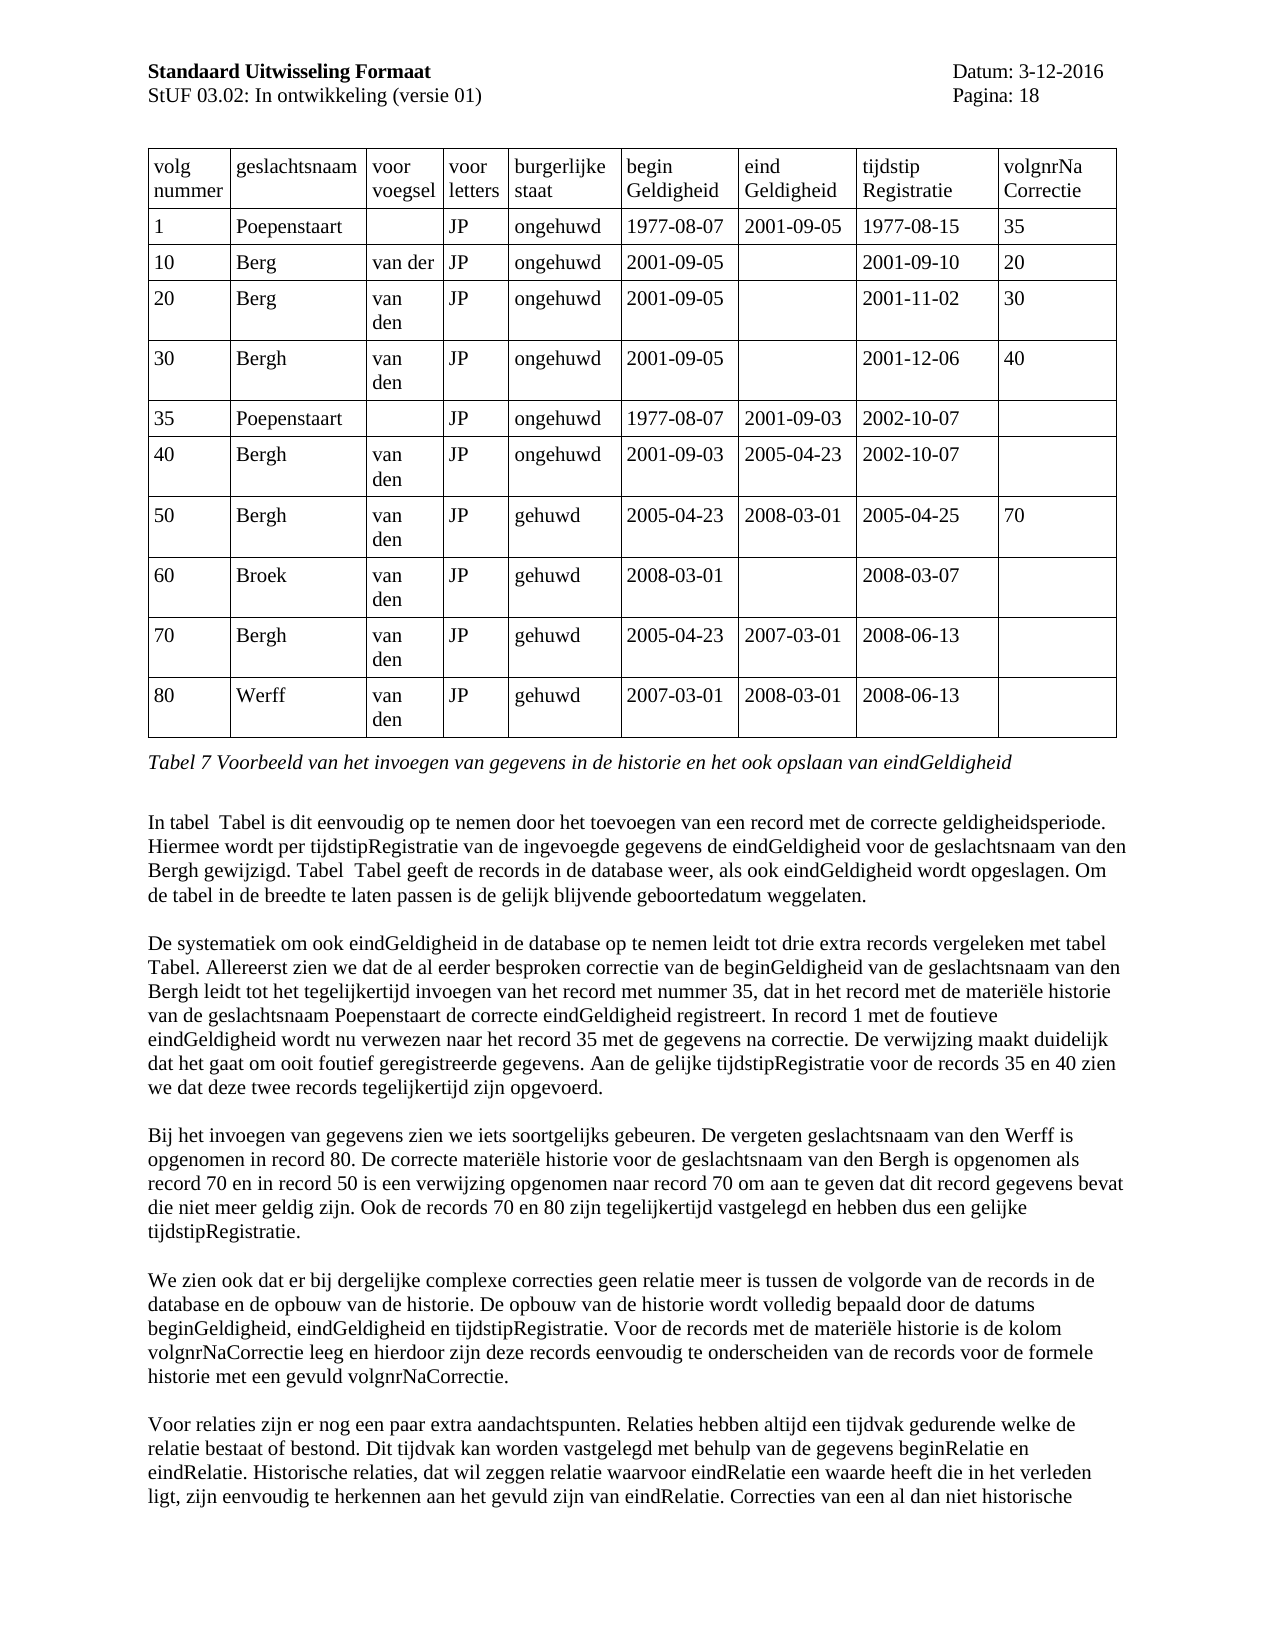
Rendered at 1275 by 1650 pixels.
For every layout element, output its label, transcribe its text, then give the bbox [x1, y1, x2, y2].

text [148, 1412, 1127, 1508]
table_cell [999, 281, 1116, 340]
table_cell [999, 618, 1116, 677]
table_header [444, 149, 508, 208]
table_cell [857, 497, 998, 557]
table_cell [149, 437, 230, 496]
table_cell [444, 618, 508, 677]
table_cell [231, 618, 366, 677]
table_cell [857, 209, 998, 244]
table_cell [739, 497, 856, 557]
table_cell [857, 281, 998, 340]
text Bij het invoegen van gegevens zien we iets soortgelijks gebeuren. De vergeten geslachtsnaam van den Werff is opgenomen in record 80. De correcte materiële historie voor de geslachtsnaam van den Bergh is opgenomen als record 70 en in record 50 is een verwijzing opgenomen naar record 70 om aan te geven dat dit record gegevens bevat die niet meer geldig zijn. Ook de records 70 en 80 zijn tegelijkertijd vastgelegd en hebben dus een gelijke tijdstipRegistratie. [148, 1123, 1127, 1243]
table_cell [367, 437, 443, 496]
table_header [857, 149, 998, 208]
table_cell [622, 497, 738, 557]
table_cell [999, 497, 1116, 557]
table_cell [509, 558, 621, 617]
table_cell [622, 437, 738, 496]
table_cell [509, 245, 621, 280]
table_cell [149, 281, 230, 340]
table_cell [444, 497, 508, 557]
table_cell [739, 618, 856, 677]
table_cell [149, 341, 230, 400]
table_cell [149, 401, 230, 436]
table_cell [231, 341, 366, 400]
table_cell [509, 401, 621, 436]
text We zien ook dat er bij dergelijke complexe correcties geen relatie meer is tussen de volgorde van de records in de database en de opbouw van de historie. De opbouw van de historie wordt volledig bepaald door de datums beginGeldigheid, eindGeldigheid en tijdstipRegistratie. Voor de records met de materiële historie is de kolom volgnrNaCorrectie leeg en hierdoor zijn deze records eenvoudig te onderscheiden van de records voor de formele historie met een gevuld volgnrNaCorrectie. [148, 1267, 1127, 1388]
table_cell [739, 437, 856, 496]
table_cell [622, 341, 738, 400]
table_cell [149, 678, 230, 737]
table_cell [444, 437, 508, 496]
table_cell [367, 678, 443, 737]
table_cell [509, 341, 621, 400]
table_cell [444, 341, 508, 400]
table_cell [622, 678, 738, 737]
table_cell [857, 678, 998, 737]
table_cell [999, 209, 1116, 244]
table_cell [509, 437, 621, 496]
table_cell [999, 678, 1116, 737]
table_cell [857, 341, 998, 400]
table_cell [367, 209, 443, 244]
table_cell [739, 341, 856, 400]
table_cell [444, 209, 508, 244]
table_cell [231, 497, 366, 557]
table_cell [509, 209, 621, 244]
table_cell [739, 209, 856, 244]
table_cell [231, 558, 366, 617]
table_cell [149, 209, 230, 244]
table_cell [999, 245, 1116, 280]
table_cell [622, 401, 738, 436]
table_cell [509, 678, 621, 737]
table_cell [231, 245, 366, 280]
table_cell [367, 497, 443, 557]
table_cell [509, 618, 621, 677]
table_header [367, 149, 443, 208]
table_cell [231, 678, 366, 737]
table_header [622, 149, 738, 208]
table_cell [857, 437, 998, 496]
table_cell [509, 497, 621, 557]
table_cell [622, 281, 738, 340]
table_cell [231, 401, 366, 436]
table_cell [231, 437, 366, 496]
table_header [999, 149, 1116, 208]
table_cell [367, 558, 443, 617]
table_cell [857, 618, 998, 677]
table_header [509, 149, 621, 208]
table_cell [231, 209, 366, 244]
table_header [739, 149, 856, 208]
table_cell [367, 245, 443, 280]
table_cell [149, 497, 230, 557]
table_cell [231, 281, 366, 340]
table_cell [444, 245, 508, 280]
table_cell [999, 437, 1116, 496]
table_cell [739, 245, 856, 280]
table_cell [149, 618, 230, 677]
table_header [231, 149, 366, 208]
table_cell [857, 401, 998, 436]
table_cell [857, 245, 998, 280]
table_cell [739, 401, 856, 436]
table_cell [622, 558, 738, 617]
text De systematiek om ook eindGeldigheid in de database op te nemen leidt tot drie extra records vergeleken met tabel Tabel. Allereerst zien we dat de al eerder besproken correctie van de beginGeldigheid van de geslachtsnaam van den Bergh leidt tot het tegelijkertijd invoegen van het record met nummer 35, dat in het record met de materiële historie van de geslachtsnaam Poepenstaart de correcte eindGeldigheid registreert. In record 1 met de foutieve eindGeldigheid wordt nu verwezen naar het record 35 met de gegevens na correctie. De verwijzing maakt duidelijk dat het gaat om ooit foutief geregistreerde gegevens. Aan de gelijke tijdstipRegistratie voor de records 35 en 40 zien we dat deze twee records tegelijkertijd zijn opgevoerd. [148, 931, 1127, 1099]
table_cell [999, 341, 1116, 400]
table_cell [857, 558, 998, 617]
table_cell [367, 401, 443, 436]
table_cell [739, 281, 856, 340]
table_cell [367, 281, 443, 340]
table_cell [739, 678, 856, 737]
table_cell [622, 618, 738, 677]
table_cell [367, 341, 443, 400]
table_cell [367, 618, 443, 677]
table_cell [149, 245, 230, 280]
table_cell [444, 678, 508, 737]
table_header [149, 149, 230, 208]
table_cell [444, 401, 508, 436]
text In tabel Tabel is dit eenvoudig op te nemen door het toevoegen van een record met de correcte geldigheidsperiode. Hiermee wordt per tijdstipRegistratie van de ingevoegde gegevens de eindGeldigheid voor de geslachtsnaam van den Bergh gewijzigd. Tabel Tabel geeft de records in de database weer, als ook eindGeldigheid wordt opgeslagen. Om de tabel in de breedte te laten passen is de gelijk blijvende geboortedatum weggelaten. [148, 810, 1127, 907]
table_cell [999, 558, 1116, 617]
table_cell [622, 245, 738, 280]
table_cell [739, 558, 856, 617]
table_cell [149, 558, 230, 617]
text Tabel 2.7 Voorbeeld van het invoegen van gegevens in de historie en het ook opslaan van eindGeldigheid [148, 750, 1127, 774]
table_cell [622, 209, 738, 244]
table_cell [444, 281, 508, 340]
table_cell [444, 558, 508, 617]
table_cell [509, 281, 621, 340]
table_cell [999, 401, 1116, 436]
